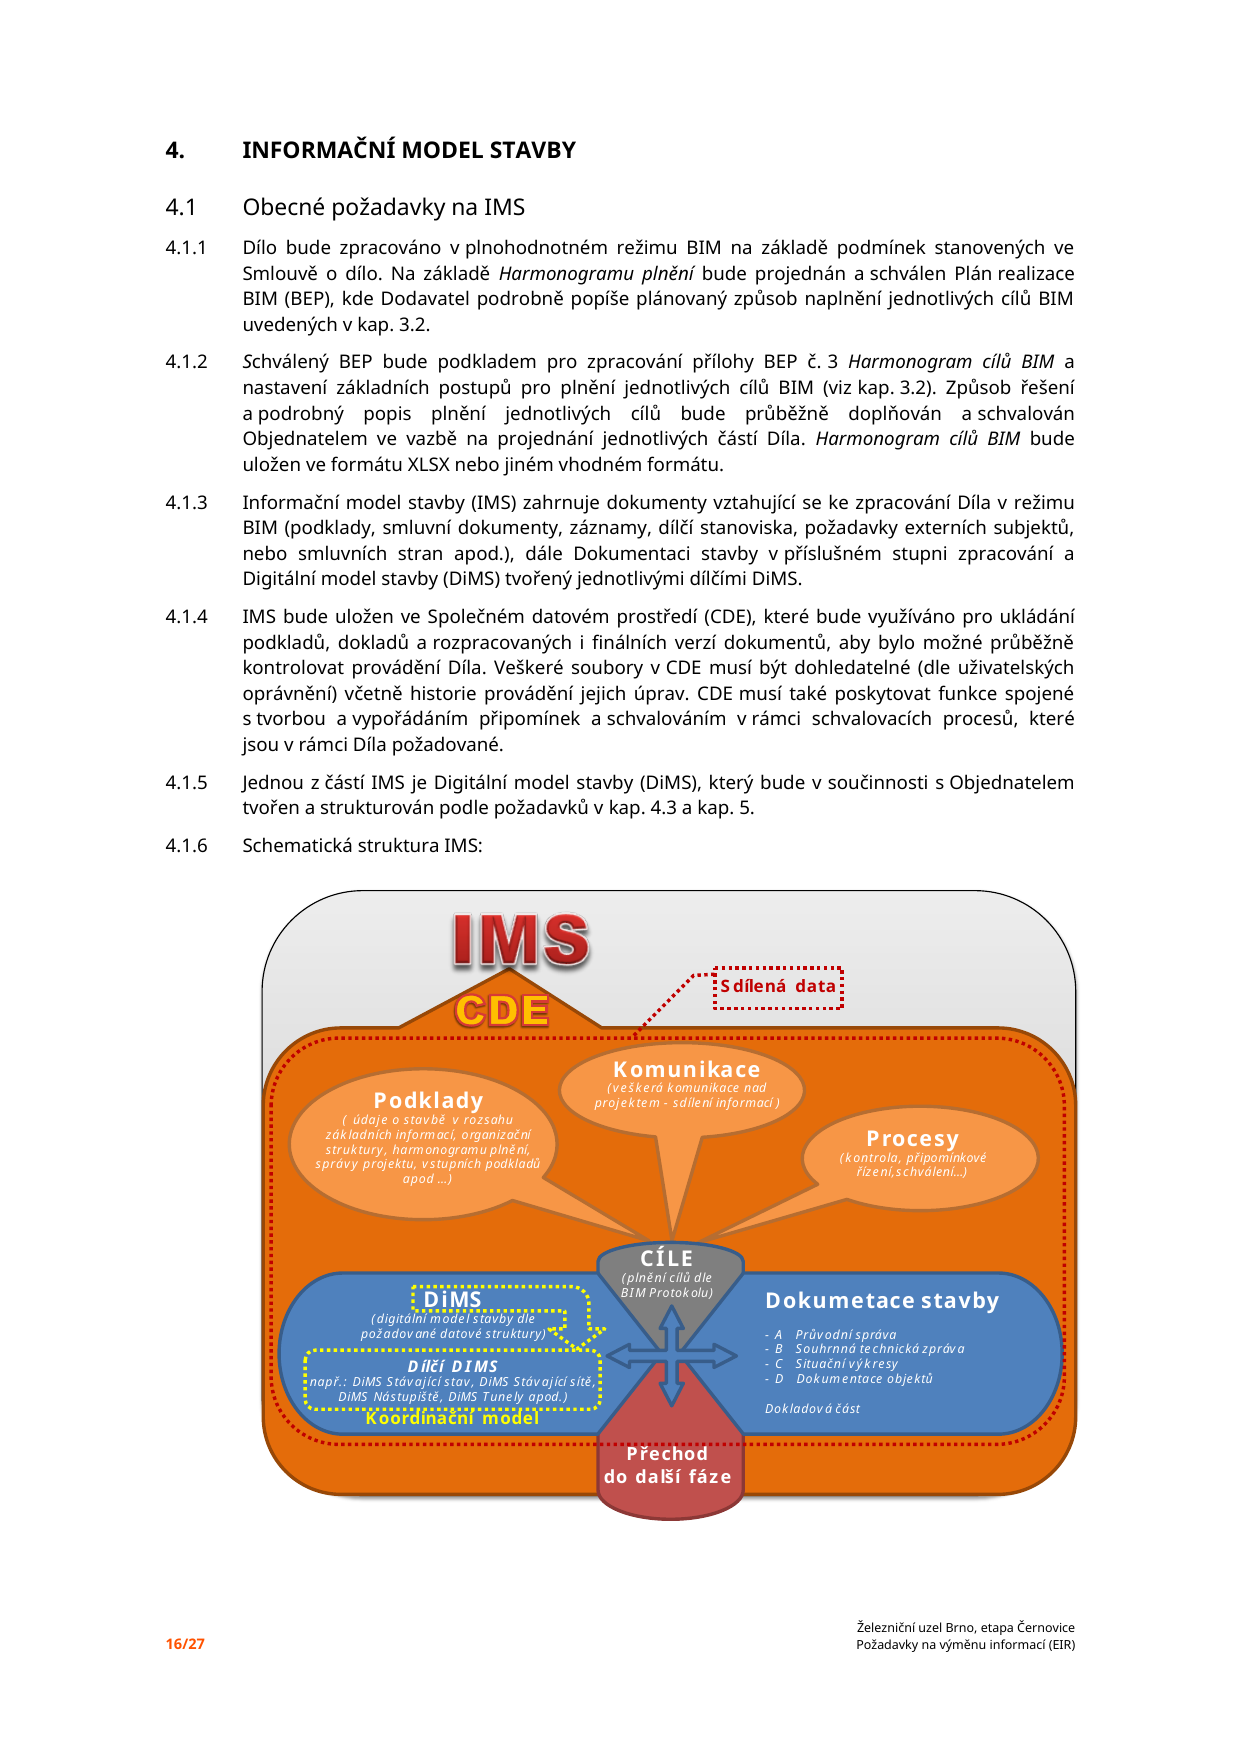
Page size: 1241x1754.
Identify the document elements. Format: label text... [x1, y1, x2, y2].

text Dílo bude zpracováno v plnohodnotném režimu BIM na základě podmínek stanovených ve Smlouvě o dílo. Na základě Harmonogramu plnění bude projednán a schválen Plán realizace BIM (BEP), kde Dodavatel podrobně popíše plánovaný způsob naplnění jednotlivých cílů BIM uvedených v kap. 3.2. [165, 234, 1075, 336]
text Schematická struktura IMS: [165, 833, 1075, 858]
text Obecné požadavky na IMS [165, 191, 1075, 222]
text Jednou z částí IMS je Digitální model stavby (DiMS), který bude v součinnosti s Objednatelem tvořen a strukturován podle požadavků v kap. 4.3 a kap. 5. [165, 769, 1075, 820]
text Informační model stavby (IMS) zahrnuje dokumenty vztahující se ke zpracování Díla v režimu BIM (podklady, smluvní dokumenty, záznamy, dílčí stanoviska, požadavky externích subjektů, nebo smluvních stran apod.), dále Dokumentaci stavby v příslušném stupni zpracování a Digitální model stavby (DiMS) tvořený jednotlivými dílčími DiMS. [165, 489, 1075, 591]
text Informační model stavby [165, 134, 1075, 166]
text Schválený BEP bude podkladem pro zpracování přílohy BEP č. 3 Harmonogram cílů BIM a nastavení základních postupů pro plnění jednotlivých cílů BIM (viz kap. 3.2). Způsob řešení a podrobný popis plnění jednotlivých cílů bude průběžně doplňován a schvalován Objednatelem ve vazbě na projednání jednotlivých částí Díla. Harmonogram cílů BIM bude uložen ve formátu XLSX nebo jiném vhodném formátu. [165, 349, 1075, 476]
text IMS bude uložen ve Společném datovém prostředí (CDE), které bude využíváno pro ukládání podkladů, dokladů a rozpracovaných i finálních verzí dokumentů, aby bylo možné průběžně kontrolovat provádění Díla. Veškeré soubory v CDE musí být dohledatelné (dle uživatelských oprávnění) včetně historie provádění jejich úprav. CDE musí také poskytovat funkce spojené s tvorbou a vypořádáním připomínek a schvalováním v rámci schvalovacích procesů, které jsou v rámci Díla požadované. [165, 603, 1075, 757]
